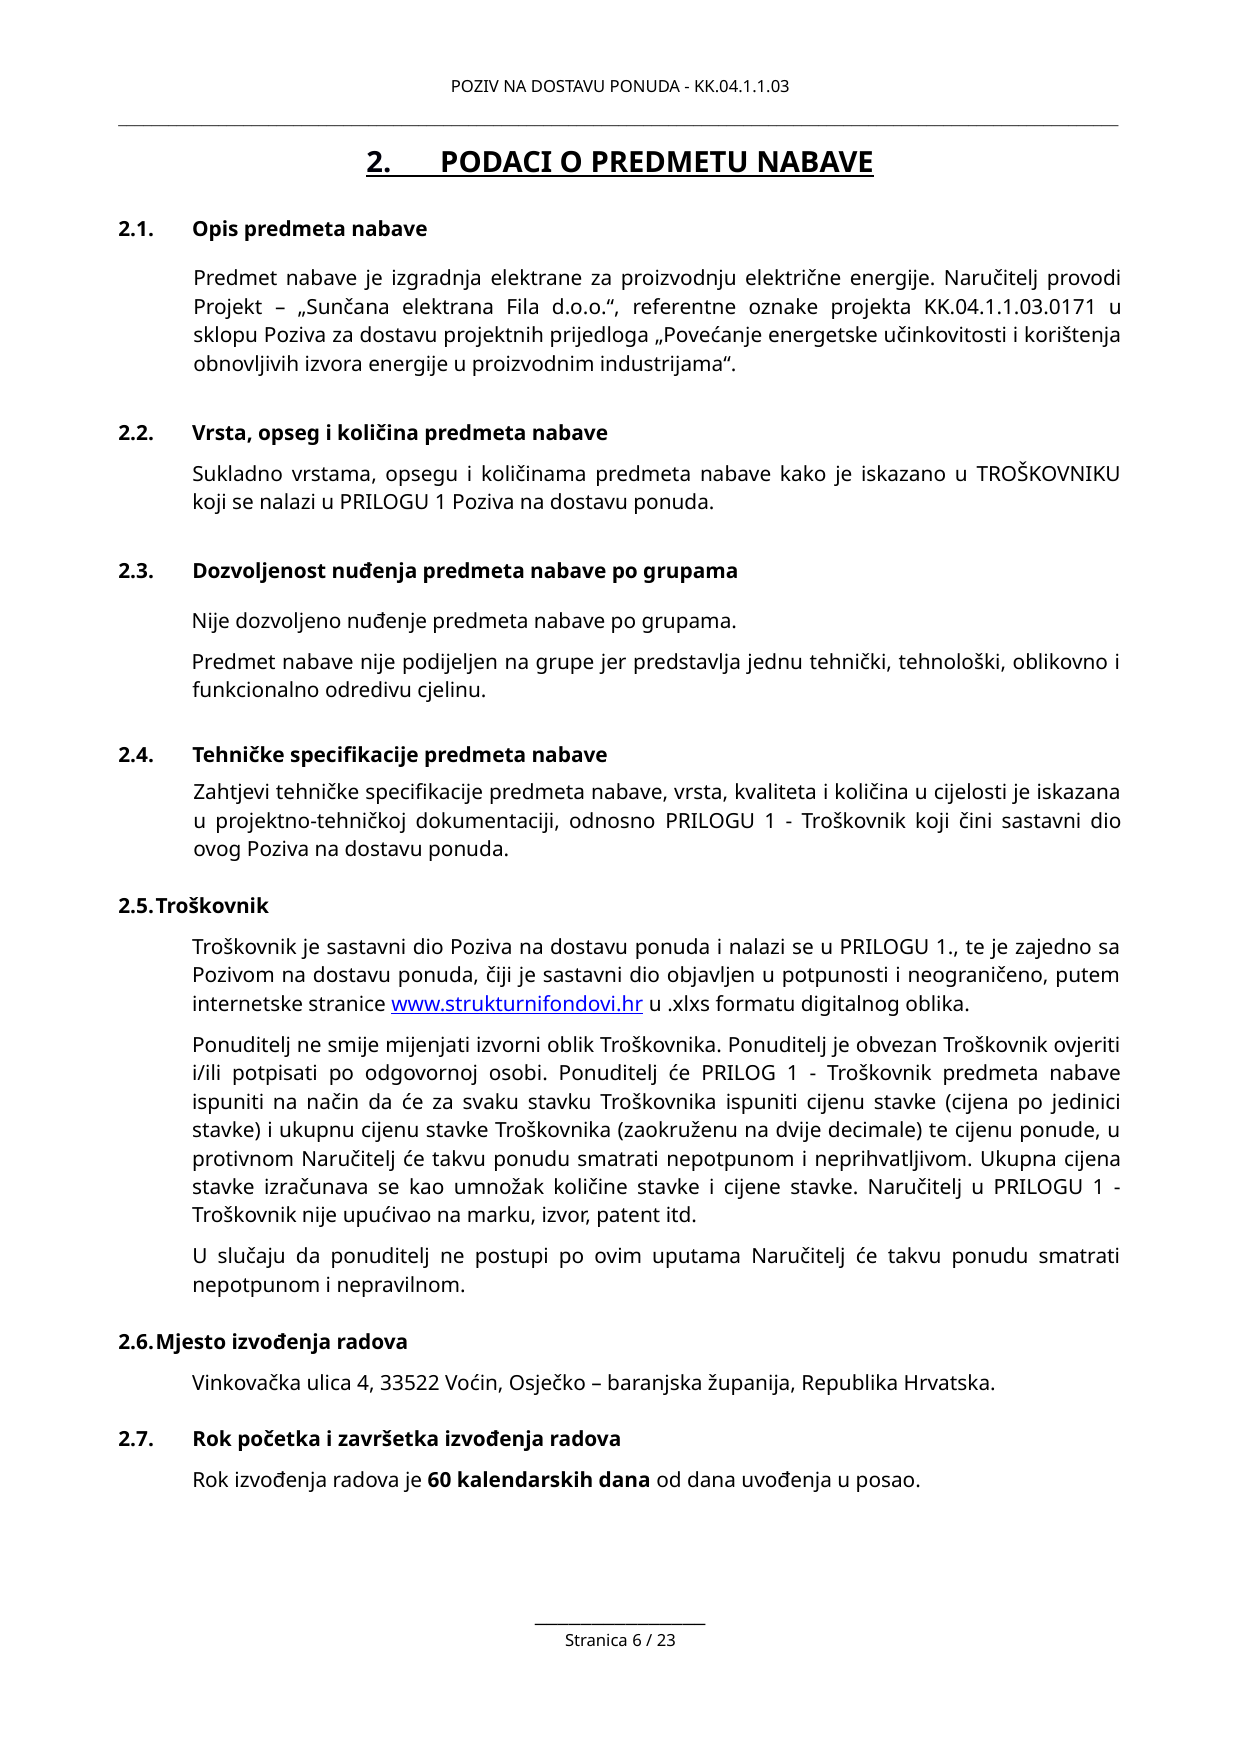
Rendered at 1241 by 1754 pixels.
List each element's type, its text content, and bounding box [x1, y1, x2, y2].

list Troškovnik [118, 891, 1122, 919]
text Ponuditelj ne smije mijenjati izvorni oblik Troškovnika. Ponuditelj je obvezan Troškovnik ovjeriti i/ili potpisati po odgovornoj osobi. Ponuditelj će PRILOG 1 - Troškovnik predmeta nabave ispuniti na način da će za svaku stavku Troškovnika ispuniti cijenu stavke (cijena po jedinici stavke) i ukupnu cijenu stavke Troškovnika (zaokruženu na dvije decimale) te cijenu ponude, u protivnom Naručitelj će takvu ponudu smatrati nepotpunom i neprihvatljivom. Ukupna cijena stavke izračunava se kao umnožak količine stavke i cijene stavke. Naručitelj u PRILOGU 1 - Troškovnik nije upućivao na marku, izvor, patent itd. [192, 1030, 1122, 1229]
list Rok početka i završetka izvođenja radova [118, 1424, 1122, 1453]
text U slučaju da ponuditelj ne postupi po ovim uputama Naručitelj će takvu ponudu smatrati nepotpunom i nepravilnom. [192, 1241, 1122, 1298]
subtitle PODACI O PREDMETU NABAVE [118, 141, 1122, 181]
list Mjesto izvođenja radova [118, 1327, 1122, 1355]
list Tehničke specifikacije predmeta nabave [118, 741, 1122, 769]
text Predmet nabave nije podijeljen na grupe jer predstavlja jednu tehnički, tehnološki, oblikovno i funkcionalno odredivu cjelinu. [191, 647, 1122, 704]
text 2.2. Vrsta, opseg i količina predmeta nabave [118, 418, 1122, 447]
text Sukladno vrstama, opsegu i količinama predmeta nabave kako je iskazano u TROŠKOVNIKU koji se nalazi u PRILOGU 1 Poziva na dostavu ponuda. [192, 459, 1122, 516]
text Vinkovačka ulica 4, 33522 Voćin, Osječko – baranjska županija, Republika Hrvatska. [192, 1368, 1122, 1396]
list Dozvoljenost nuđenja predmeta nabave po grupama [118, 556, 1122, 585]
text Predmet nabave je izgradnja elektrane za proizvodnju električne energije. Naručitelj provodi Projekt – „Sunčana elektrana Fila d.o.o.“, referentne oznake projekta KK.04.1.1.03.0171 u sklopu Poziva za dostavu projektnih prijedloga „Povećanje energetske učinkovitosti i korištenja obnovljivih izvora energije u proizvodnim industrijama“. [193, 263, 1122, 377]
text 2.1. Opis predmeta nabave [118, 214, 1122, 242]
text Troškovnik je sastavni dio Poziva na dostavu ponuda i nalazi se u PRILOGU 1., te je zajedno sa Pozivom na dostavu ponuda, čiji je sastavni dio objavljen u potpunosti i neograničeno, putem internetske stranice www.strukturnifondovi.hr u .xlxs formatu digitalnog oblika. [192, 932, 1122, 1017]
list Zahtjevi tehničke specifikacije predmeta nabave, vrsta, kvaliteta i količina u cijelosti je iskazana u projektno-tehničkoj dokumentaciji, odnosno PRILOGU 1 - Troškovnik koji čini sastavni dio ovog Poziva na dostavu ponuda. [193, 777, 1122, 863]
text Nije dozvoljeno nuđenje predmeta nabave po grupama. [155, 606, 1122, 634]
text Rok izvođenja radova je 60 kalendarskih dana od dana uvođenja u posao. [192, 1466, 1122, 1494]
